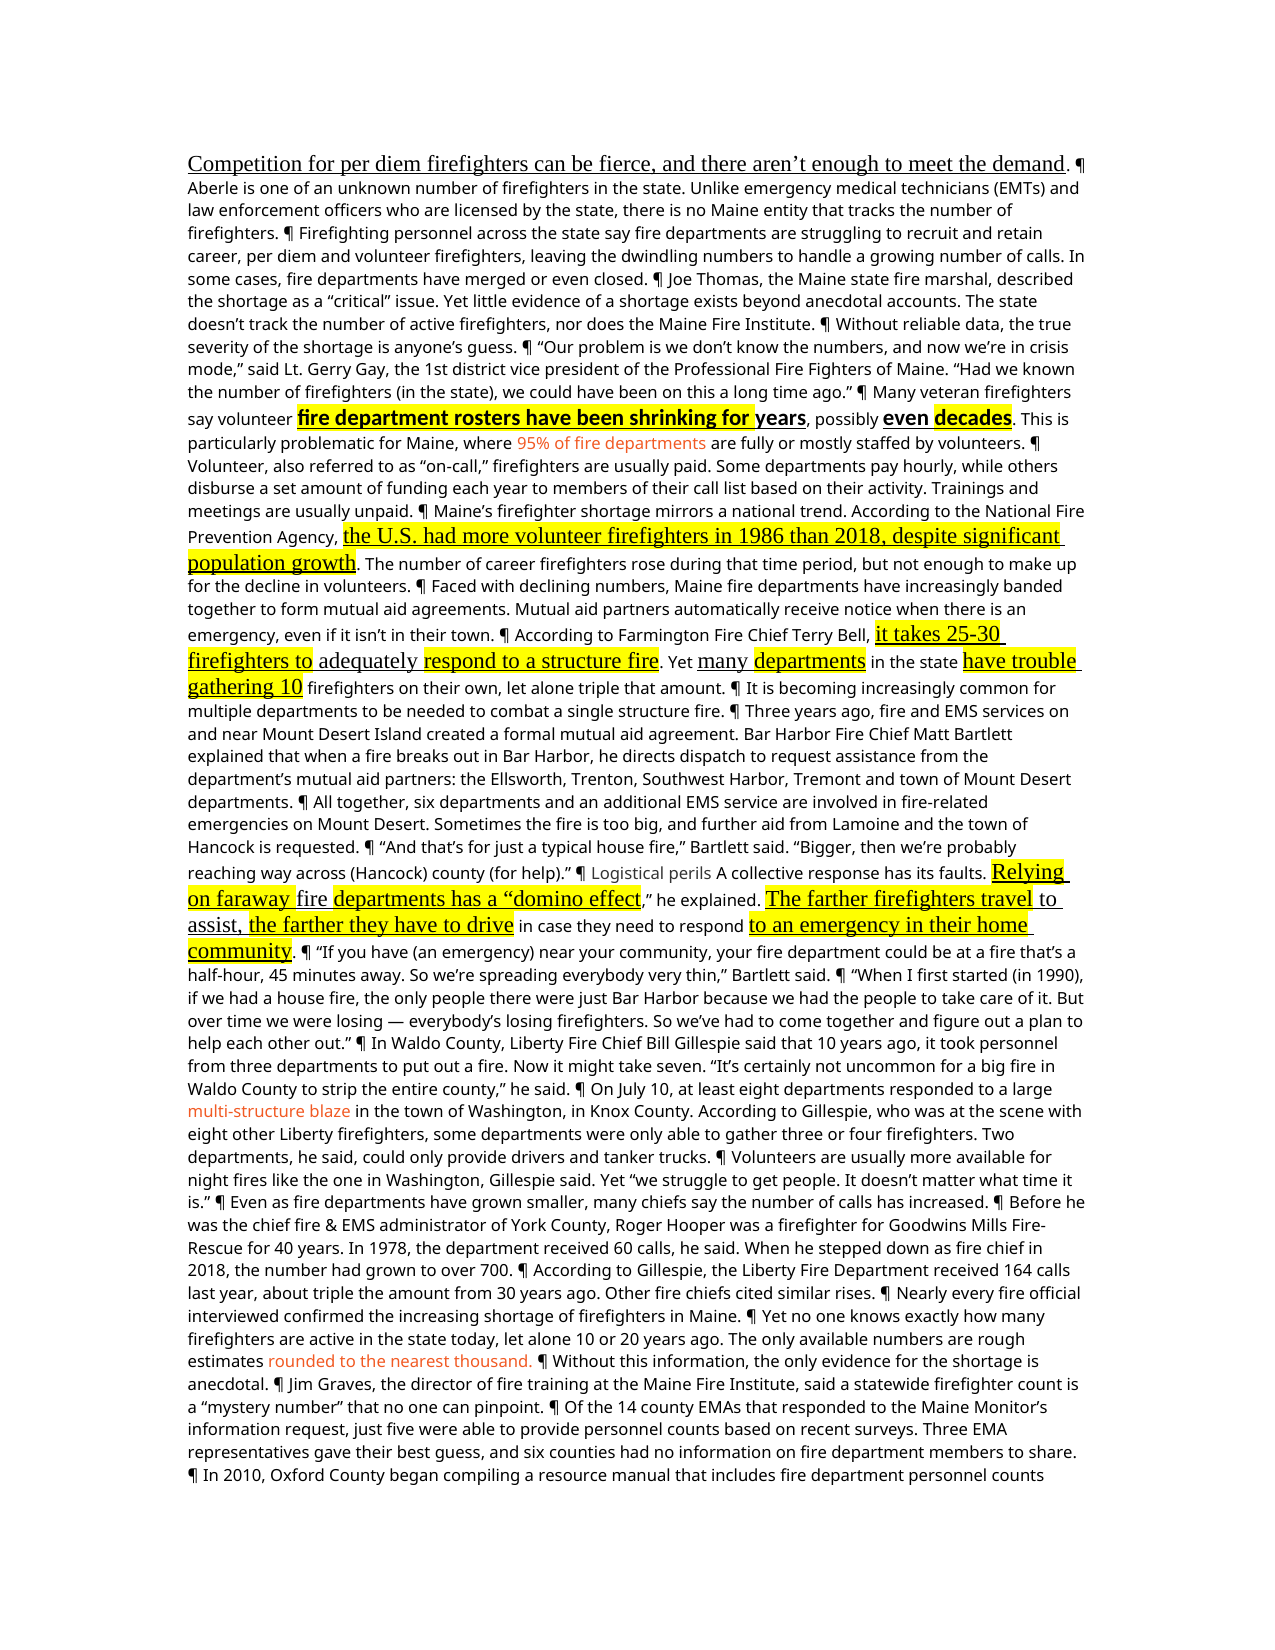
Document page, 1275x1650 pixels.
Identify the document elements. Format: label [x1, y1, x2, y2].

text [187, 150, 1087, 1486]
